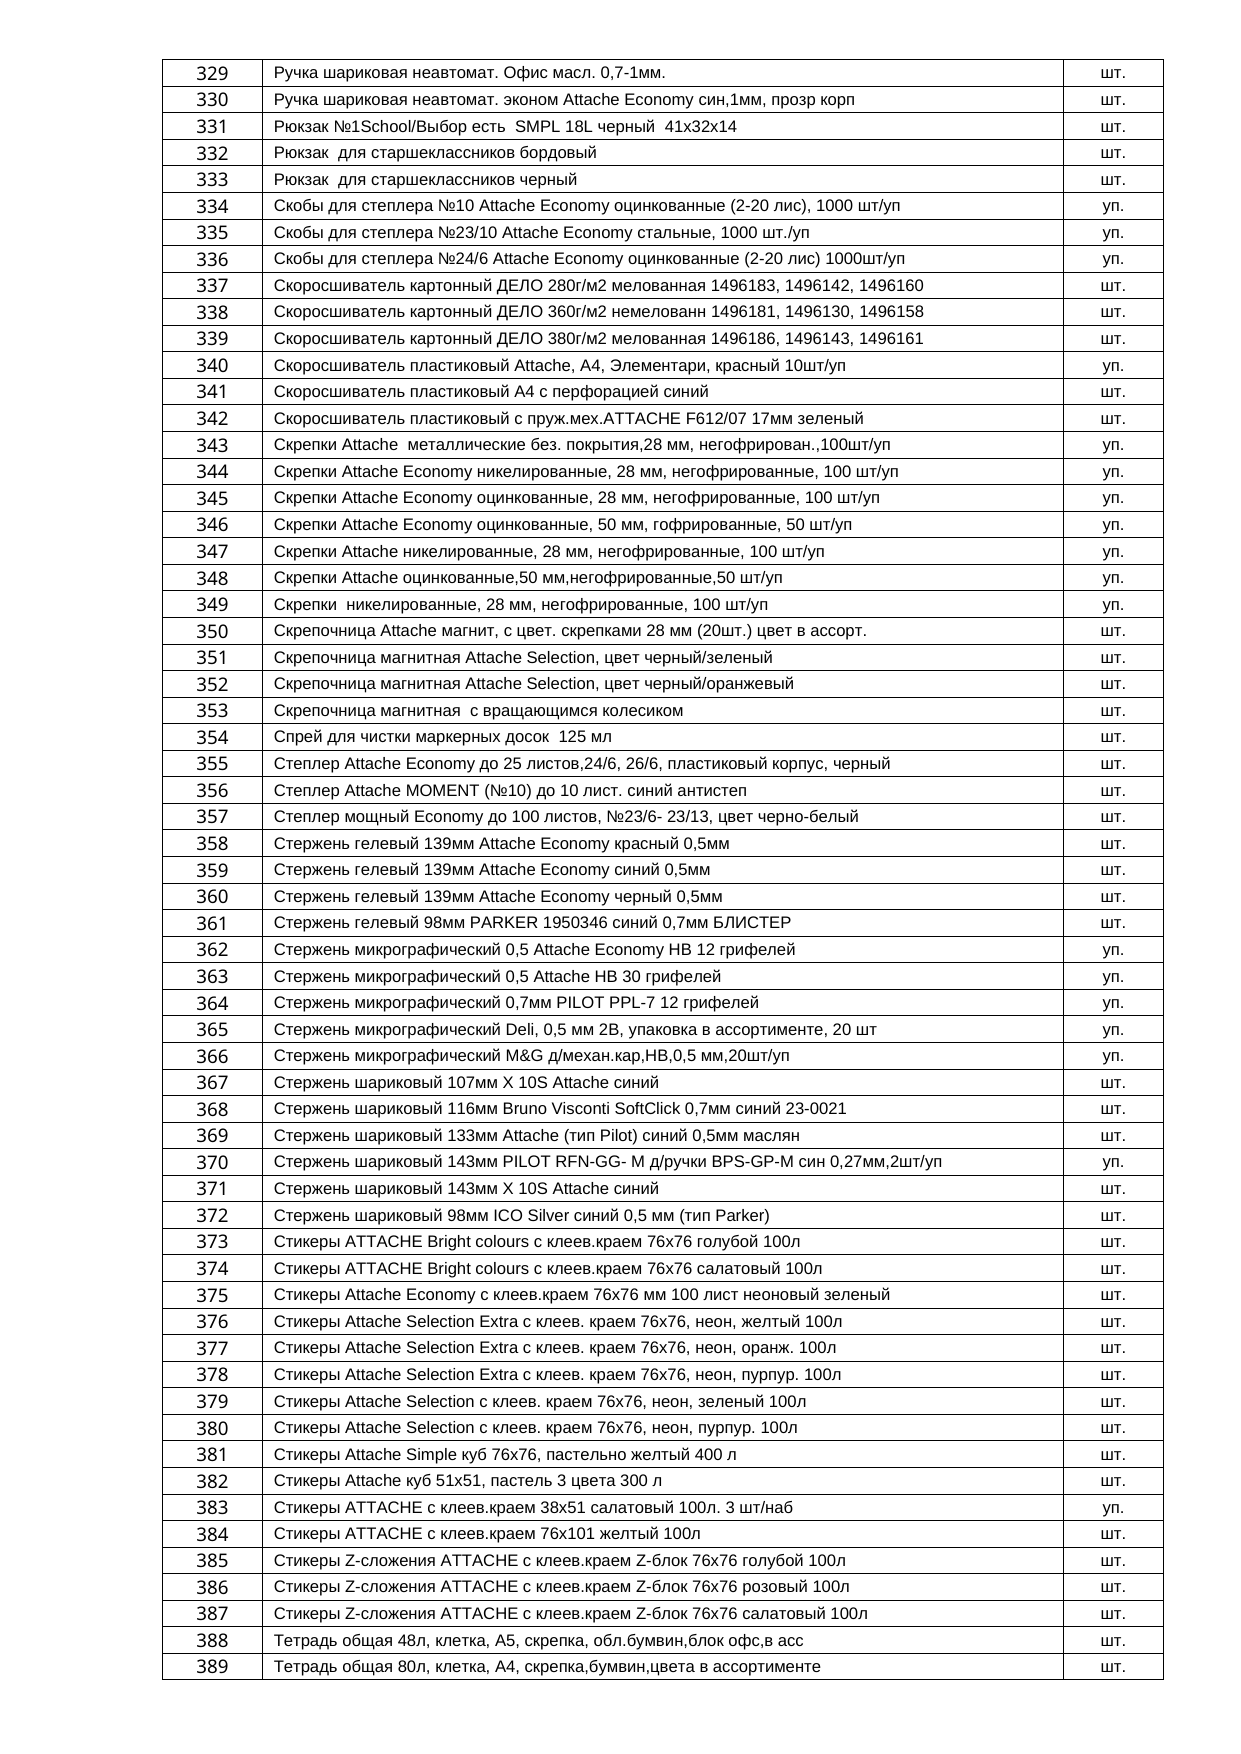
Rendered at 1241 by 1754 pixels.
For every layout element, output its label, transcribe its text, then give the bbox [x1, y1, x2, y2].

table_cell 340 [163, 352, 262, 378]
table_cell уп. [1064, 220, 1163, 245]
table_cell шт. [1064, 698, 1163, 723]
table_cell 338 [163, 299, 262, 325]
table_cell шт. [1064, 1468, 1163, 1493]
table_cell шт. [1064, 1627, 1163, 1653]
table_cell 332 [163, 140, 262, 165]
table_cell 389 [163, 1654, 262, 1679]
table_cell шт. [1064, 724, 1163, 750]
table_cell 335 [163, 220, 262, 245]
table_cell 373 [163, 1229, 262, 1254]
table_cell Скоросшиватель картонный ДЕЛО 360г/м2 немелованн 1496181, 1496130, 1496158 [263, 299, 1063, 325]
table_cell 364 [163, 990, 262, 1015]
table_cell 369 [163, 1123, 262, 1148]
table_cell уп. [1064, 937, 1163, 962]
table_cell Скрепки Attache Economy оцинкованные, 50 мм, гофрированные, 50 шт/уп [263, 512, 1063, 537]
table_cell Стержень гелевый 139мм Attache Economy красный 0,5мм [263, 830, 1063, 856]
table_cell Скрепки Attache оцинкованные,50 мм,негофрированные,50 шт/уп [263, 565, 1063, 590]
table_cell шт. [1064, 1309, 1163, 1334]
table_cell Рюкзак для старшеклассников бордовый [263, 140, 1063, 165]
table_cell Скрепочница магнитная с вращающимся колесиком [263, 698, 1063, 723]
table_cell Стержень гелевый 139мм Attache Economy черный 0,5мм [263, 884, 1063, 909]
table_cell шт. [1064, 671, 1163, 697]
table_cell шт. [1064, 1335, 1163, 1361]
table_cell 380 [163, 1415, 262, 1440]
table_cell Скрепочница Attache магнит, с цвет. скрепками 28 мм (20шт.) цвет в ассорт. [263, 618, 1063, 643]
table_cell 346 [163, 512, 262, 537]
table_cell Стикеры Attache Selection Extra с клеев. краем 76х76, неон, оранж. 100л [263, 1335, 1063, 1361]
table_cell Степлер Attache Economy до 25 листов,24/6, 26/6, пластиковый корпус, черный [263, 751, 1063, 776]
table_cell уп. [1064, 459, 1163, 484]
table_cell уп. [1064, 352, 1163, 378]
table_cell Скрепки Attache Economy никелированные, 28 мм, негофрированные, 100 шт/уп [263, 459, 1063, 484]
table_cell Спрей для чистки маркерных досок 125 мл [263, 724, 1063, 750]
table_cell Тетрадь общая 80л, клетка, А4, скрепка,бумвин,цвета в ассортименте [263, 1654, 1063, 1679]
table_cell 356 [163, 777, 262, 803]
table_cell 383 [163, 1495, 262, 1520]
table_cell 350 [163, 618, 262, 643]
table_cell Скоросшиватель пластиковый Attache, А4, Элементари, красный 10шт/уп [263, 352, 1063, 378]
table_cell шт. [1064, 751, 1163, 776]
table_cell Скоросшиватель пластиковый с пруж.мех.ATTACHE F612/07 17мм зеленый [263, 405, 1063, 431]
table_cell 334 [163, 193, 262, 218]
table_cell шт. [1064, 405, 1163, 431]
table_cell Стикеры ATTACHE с клеев.краем 76х101 желтый 100л [263, 1521, 1063, 1547]
table_cell шт. [1064, 910, 1163, 936]
table_cell Стикеры Attache Economy с клеев.краем 76x76 мм 100 лист неоновый зеленый [263, 1282, 1063, 1307]
table_cell Стикеры Attache Selection с клеев. краем 76х76, неон, пурпур. 100л [263, 1415, 1063, 1440]
table_cell 381 [163, 1441, 262, 1467]
table_cell 347 [163, 538, 262, 564]
table_cell 361 [163, 910, 262, 936]
table_cell 384 [163, 1521, 262, 1547]
table_cell Стикеры Z-сложения ATTACHE с клеев.краем Z-блок 76х76 розовый 100л [263, 1574, 1063, 1600]
table_cell уп. [1064, 565, 1163, 590]
table_cell 343 [163, 432, 262, 457]
table_cell Тетрадь общая 48л, клетка, А5, скрепка, обл.бумвин,блок офс,в асс [263, 1627, 1063, 1653]
table_cell Стержень микрографический 0,5 Attache Economy HB 12 грифелей [263, 937, 1063, 962]
table_cell 374 [163, 1255, 262, 1281]
table_cell Стикеры ATTACHE Bright colours с клеев.краем 76х76 голубой 100л [263, 1229, 1063, 1254]
table_cell 344 [163, 459, 262, 484]
table_cell шт. [1064, 1229, 1163, 1254]
table_cell шт. [1064, 1362, 1163, 1387]
table_cell 329 [163, 60, 262, 86]
table_cell шт. [1064, 1415, 1163, 1440]
table_cell шт. [1064, 60, 1163, 86]
table_cell Скоросшиватель пластиковый А4 с перфорацией синий [263, 379, 1063, 404]
table_cell шт. [1064, 1654, 1163, 1679]
table_cell 379 [163, 1388, 262, 1414]
table_cell Стикеры Z-сложения ATTACHE с клеев.краем Z-блок 76х76 салатовый 100л [263, 1601, 1063, 1626]
table_cell Степлер мощный Economy до 100 листов, №23/6- 23/13, цвет черно-белый [263, 804, 1063, 829]
table_cell шт. [1064, 1601, 1163, 1626]
table_cell 386 [163, 1574, 262, 1600]
table_cell уп. [1064, 538, 1163, 564]
table_cell 331 [163, 113, 262, 139]
table_cell Стикеры ATTACHE Bright colours с клеев.краем 76х76 салатовый 100л [263, 1255, 1063, 1281]
table_cell уп. [1064, 193, 1163, 218]
table_cell шт. [1064, 804, 1163, 829]
table_cell Стержень шариковый 143мм PILOT RFN-GG- M д/ручки BPS-GP-M син 0,27мм,2шт/уп [263, 1149, 1063, 1175]
table_cell Ручка шариковая неавтомат. Офис масл. 0,7-1мм. [263, 60, 1063, 86]
table_cell 368 [163, 1096, 262, 1122]
table_cell 371 [163, 1176, 262, 1201]
table_cell Стикеры Z-сложения ATTACHE с клеев.краем Z-блок 76х76 голубой 100л [263, 1548, 1063, 1573]
table_cell шт. [1064, 1548, 1163, 1573]
table_cell 342 [163, 405, 262, 431]
table_cell 337 [163, 273, 262, 298]
table_cell шт. [1064, 618, 1163, 643]
table_cell Стержень шариковый 98мм ICO Silver синий 0,5 мм (тип Parker) [263, 1202, 1063, 1228]
table_cell уп. [1064, 990, 1163, 1015]
table_cell шт. [1064, 326, 1163, 351]
table_cell уп. [1064, 512, 1163, 537]
table_cell уп. [1064, 246, 1163, 272]
table_cell 349 [163, 591, 262, 617]
table_cell шт. [1064, 1202, 1163, 1228]
table_cell Стержень шариковый 107мм X 10S Attache синий [263, 1070, 1063, 1095]
table_cell Скоросшиватель картонный ДЕЛО 280г/м2 мелованная 1496183, 1496142, 1496160 [263, 273, 1063, 298]
table_cell Скобы для степлера №10 Attache Economy оцинкованные (2-20 лис), 1000 шт/уп [263, 193, 1063, 218]
table_cell уп. [1064, 1149, 1163, 1175]
table_cell Скобы для степлера №23/10 Attache Economy стальные, 1000 шт./уп [263, 220, 1063, 245]
table_cell Рюкзак для старшеклассников черный [263, 166, 1063, 192]
table_cell 351 [163, 645, 262, 670]
table_cell 358 [163, 830, 262, 856]
table_cell 378 [163, 1362, 262, 1387]
table_cell 360 [163, 884, 262, 909]
table_cell 363 [163, 963, 262, 989]
table_cell 345 [163, 485, 262, 511]
table_cell Рюкзак №1School/Выбор есть SMPL 18L черный 41х32х14 [263, 113, 1063, 139]
table_cell Стикеры Attache Selection Extra с клеев. краем 76х76, неон, желтый 100л [263, 1309, 1063, 1334]
table_cell Стержень гелевый 98мм PARKER 1950346 синий 0,7мм БЛИСТЕР [263, 910, 1063, 936]
table_cell уп. [1064, 432, 1163, 457]
table_cell 362 [163, 937, 262, 962]
table_cell уп. [1064, 1495, 1163, 1520]
table_cell 355 [163, 751, 262, 776]
table_cell шт. [1064, 113, 1163, 139]
table_cell шт. [1064, 273, 1163, 298]
table_cell шт. [1064, 1521, 1163, 1547]
table_cell 377 [163, 1335, 262, 1361]
table_cell 348 [163, 565, 262, 590]
table_cell 388 [163, 1627, 262, 1653]
table_cell Стержень гелевый 139мм Attache Economy синий 0,5мм [263, 857, 1063, 882]
table_cell Стикеры Attache Simple куб 76х76, пастельно желтый 400 л [263, 1441, 1063, 1467]
table_cell Стержень микрографический Deli, 0,5 мм 2B, упаковка в ассортименте, 20 шт [263, 1016, 1063, 1042]
table_cell 382 [163, 1468, 262, 1493]
table_cell 357 [163, 804, 262, 829]
table_cell уп. [1064, 591, 1163, 617]
table_cell Стержень микрографический 0,5 Attache HB 30 грифелей [263, 963, 1063, 989]
table_cell 359 [163, 857, 262, 882]
table_cell 370 [163, 1149, 262, 1175]
table_cell Стикеры ATTACHE с клеев.краем 38х51 салатовый 100л. 3 шт/наб [263, 1495, 1063, 1520]
table_cell шт. [1064, 87, 1163, 112]
table_cell шт. [1064, 1388, 1163, 1414]
table_cell шт. [1064, 1441, 1163, 1467]
table_cell Ручка шариковая неавтомат. эконом Attache Economy син,1мм, прозр корп [263, 87, 1063, 112]
table_cell 353 [163, 698, 262, 723]
table_cell 333 [163, 166, 262, 192]
table_cell Скрепки Attache металлические без. покрытия,28 мм, негофрирован.,100шт/уп [263, 432, 1063, 457]
table_cell 366 [163, 1043, 262, 1068]
table_cell шт. [1064, 1070, 1163, 1095]
table_cell 372 [163, 1202, 262, 1228]
table_cell шт. [1064, 1176, 1163, 1201]
table_cell 336 [163, 246, 262, 272]
table_cell Стикеры Attache Selection Extra с клеев. краем 76х76, неон, пурпур. 100л [263, 1362, 1063, 1387]
table_cell 385 [163, 1548, 262, 1573]
table_cell Скоросшиватель картонный ДЕЛО 380г/м2 мелованная 1496186, 1496143, 1496161 [263, 326, 1063, 351]
table_cell Скрепочница магнитная Attache Selection, цвет черный/зеленый [263, 645, 1063, 670]
table_cell шт. [1064, 166, 1163, 192]
table_cell шт. [1064, 884, 1163, 909]
table_cell 339 [163, 326, 262, 351]
table_cell уп. [1064, 963, 1163, 989]
table_cell шт. [1064, 857, 1163, 882]
table_cell шт. [1064, 140, 1163, 165]
table_cell 354 [163, 724, 262, 750]
table_cell Стержень микрографический 0,7мм PILOT PPL-7 12 грифелей [263, 990, 1063, 1015]
table_cell 352 [163, 671, 262, 697]
table_cell 376 [163, 1309, 262, 1334]
table_cell Скрепки никелированные, 28 мм, негофрированные, 100 шт/уп [263, 591, 1063, 617]
table_cell уп. [1064, 485, 1163, 511]
table_cell Стержень шариковый 133мм Attache (тип Pilot) синий 0,5мм маслян [263, 1123, 1063, 1148]
table_cell шт. [1064, 777, 1163, 803]
table_cell шт. [1064, 379, 1163, 404]
table_cell Стикеры Attache куб 51х51, пастель 3 цвета 300 л [263, 1468, 1063, 1493]
table_cell 387 [163, 1601, 262, 1626]
table_cell Стержень микрографический M&G д/механ.кар,HB,0,5 мм,20шт/уп [263, 1043, 1063, 1068]
table_cell Скрепочница магнитная Attache Selection, цвет черный/оранжевый [263, 671, 1063, 697]
table_cell шт. [1064, 1574, 1163, 1600]
table_cell 341 [163, 379, 262, 404]
table_cell шт. [1064, 830, 1163, 856]
table_cell 330 [163, 87, 262, 112]
table_cell 367 [163, 1070, 262, 1095]
table_cell 365 [163, 1016, 262, 1042]
table_cell шт. [1064, 1096, 1163, 1122]
table_cell 375 [163, 1282, 262, 1307]
table_cell Стержень шариковый 116мм Bruno Visconti SoftClick 0,7мм синий 23-0021 [263, 1096, 1063, 1122]
table_cell шт. [1064, 1123, 1163, 1148]
table_cell уп. [1064, 1043, 1163, 1068]
table_cell шт. [1064, 1255, 1163, 1281]
table_cell Скрепки Attache Economy оцинкованные, 28 мм, негофрированные, 100 шт/уп [263, 485, 1063, 511]
table_cell шт. [1064, 1282, 1163, 1307]
table_cell Скобы для степлера №24/6 Attache Economy оцинкованные (2-20 лис) 1000шт/уп [263, 246, 1063, 272]
table_cell Скрепки Attache никелированные, 28 мм, негофрированные, 100 шт/уп [263, 538, 1063, 564]
table_cell Стержень шариковый 143мм Х 10S Attache синий [263, 1176, 1063, 1201]
table_cell Стикеры Attache Selection с клеев. краем 76х76, неон, зеленый 100л [263, 1388, 1063, 1414]
table_cell шт. [1064, 645, 1163, 670]
table_cell Степлер Attache MOMENT (№10) до 10 лист. синий антистеп [263, 777, 1063, 803]
table_cell уп. [1064, 1016, 1163, 1042]
table_cell шт. [1064, 299, 1163, 325]
